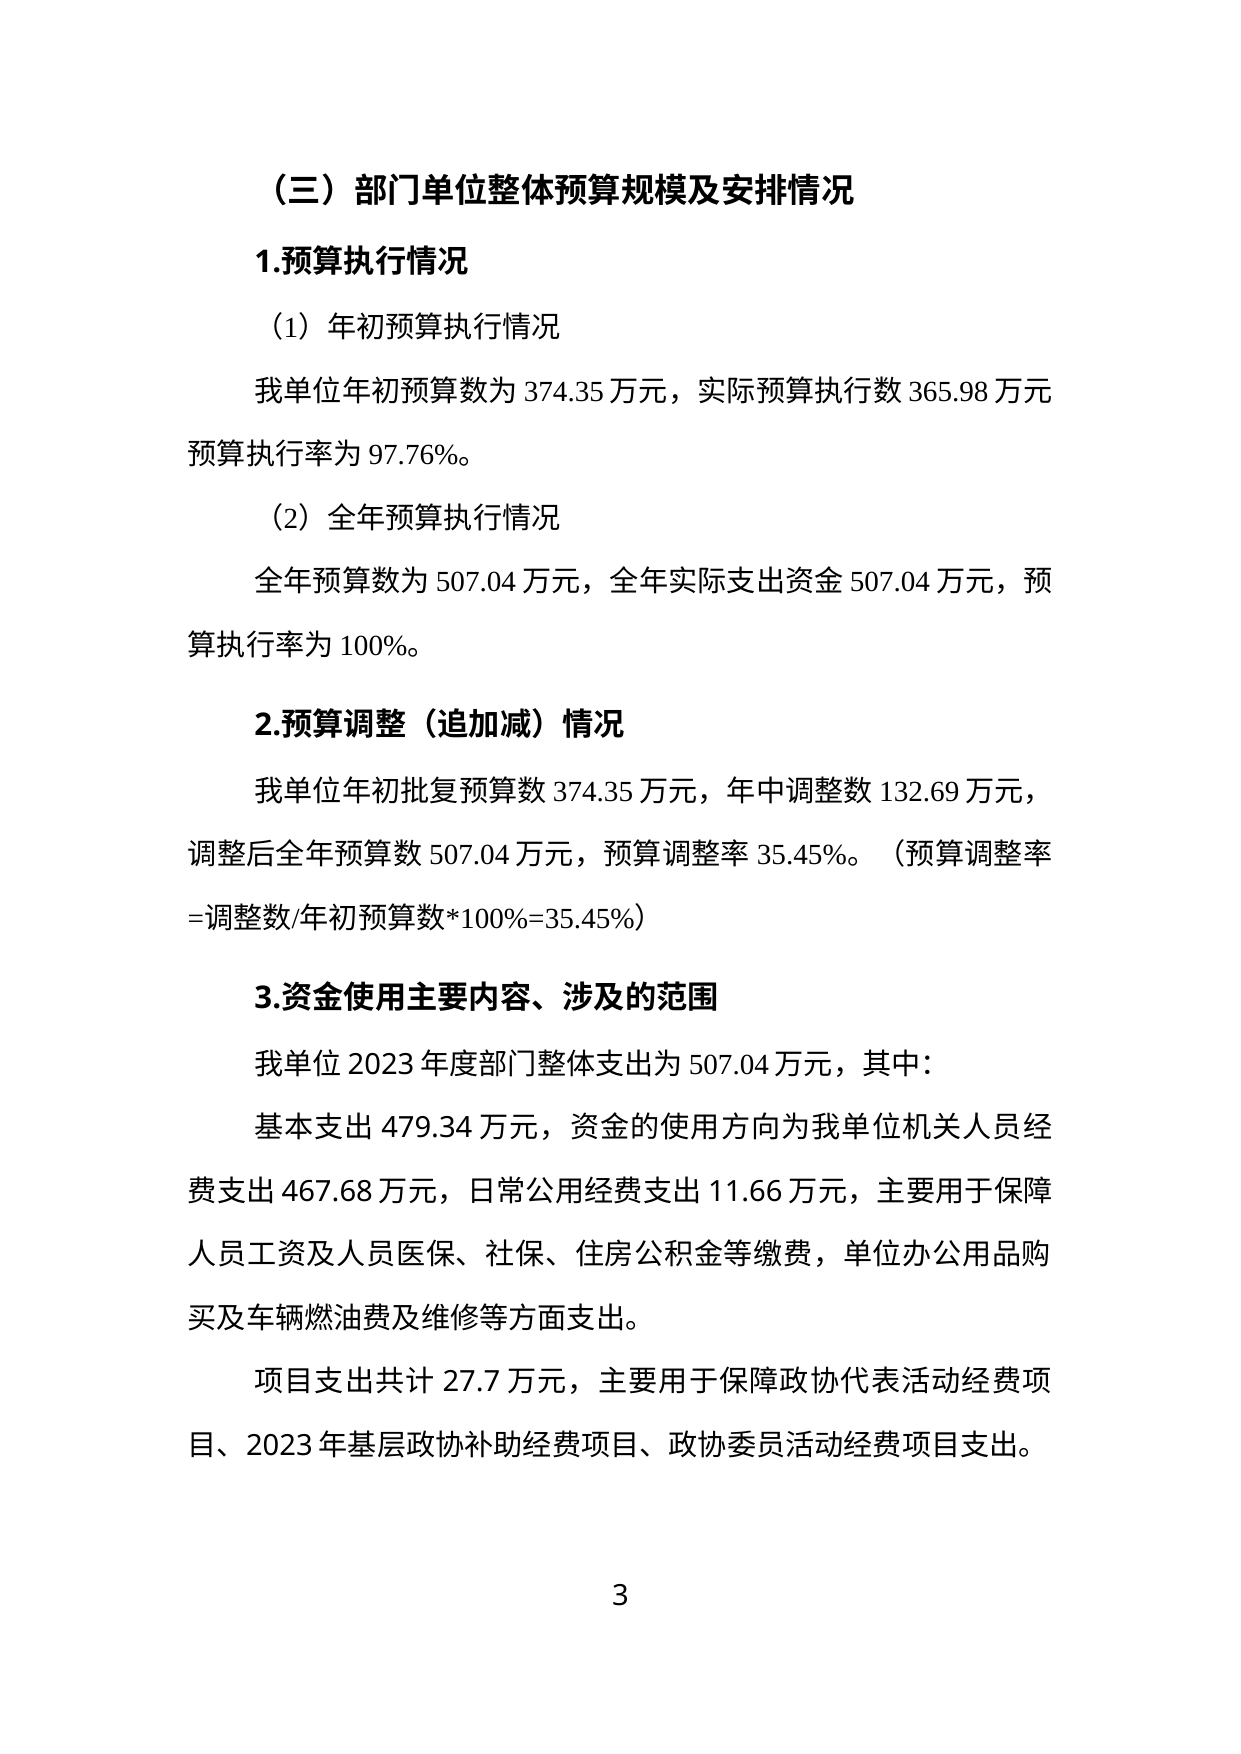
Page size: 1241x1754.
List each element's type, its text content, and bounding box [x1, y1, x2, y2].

text （2）全年预算执行情况 [187, 494, 1053, 537]
subtitle （三）部门单位整体预算规模及安排情况 [187, 163, 1053, 212]
text 1.预算执行情况 [187, 236, 1053, 281]
text 项目支出共计27.7万元，主要用于保障政协代表活动经费项目、2023年基层政协补助经费项目、政协委员活动经费项目支出。 [187, 1358, 1053, 1464]
subtitle 2.预算调整（追加减）情况 [187, 699, 1053, 744]
text 我单位年初预算数为374.35万元，实际预算执行数365.98万元，预算执行率为97.76%。 [187, 367, 1053, 473]
text 全年预算数为507.04万元，全年实际支出资金507.04万元，预算执行率为100%。 [187, 558, 1053, 663]
subtitle 3.资金使用主要内容、涉及的范围 [187, 972, 1053, 1018]
text 我单位年初批复预算数374.35万元，年中调整数132.69万元，调整后全年预算数507.04万元，预算调整率35.45%。（预算调整率=调整数/年初预算数*100%=35.45%） [187, 767, 1053, 936]
text 我单位2023年度部门整体支出为507.04万元，其中： [187, 1040, 1053, 1083]
text 基本支出479.34万元，资金的使用方向为我单位机关人员经费支出467.68万元，日常公用经费支出11.66万元，主要用于保障人员工资及人员医保、社保、住房公积金等缴费，单位办公用品购买及车辆燃油费及维修等方面支出。 [187, 1104, 1053, 1337]
text （1）年初预算执行情况 [187, 304, 1053, 346]
